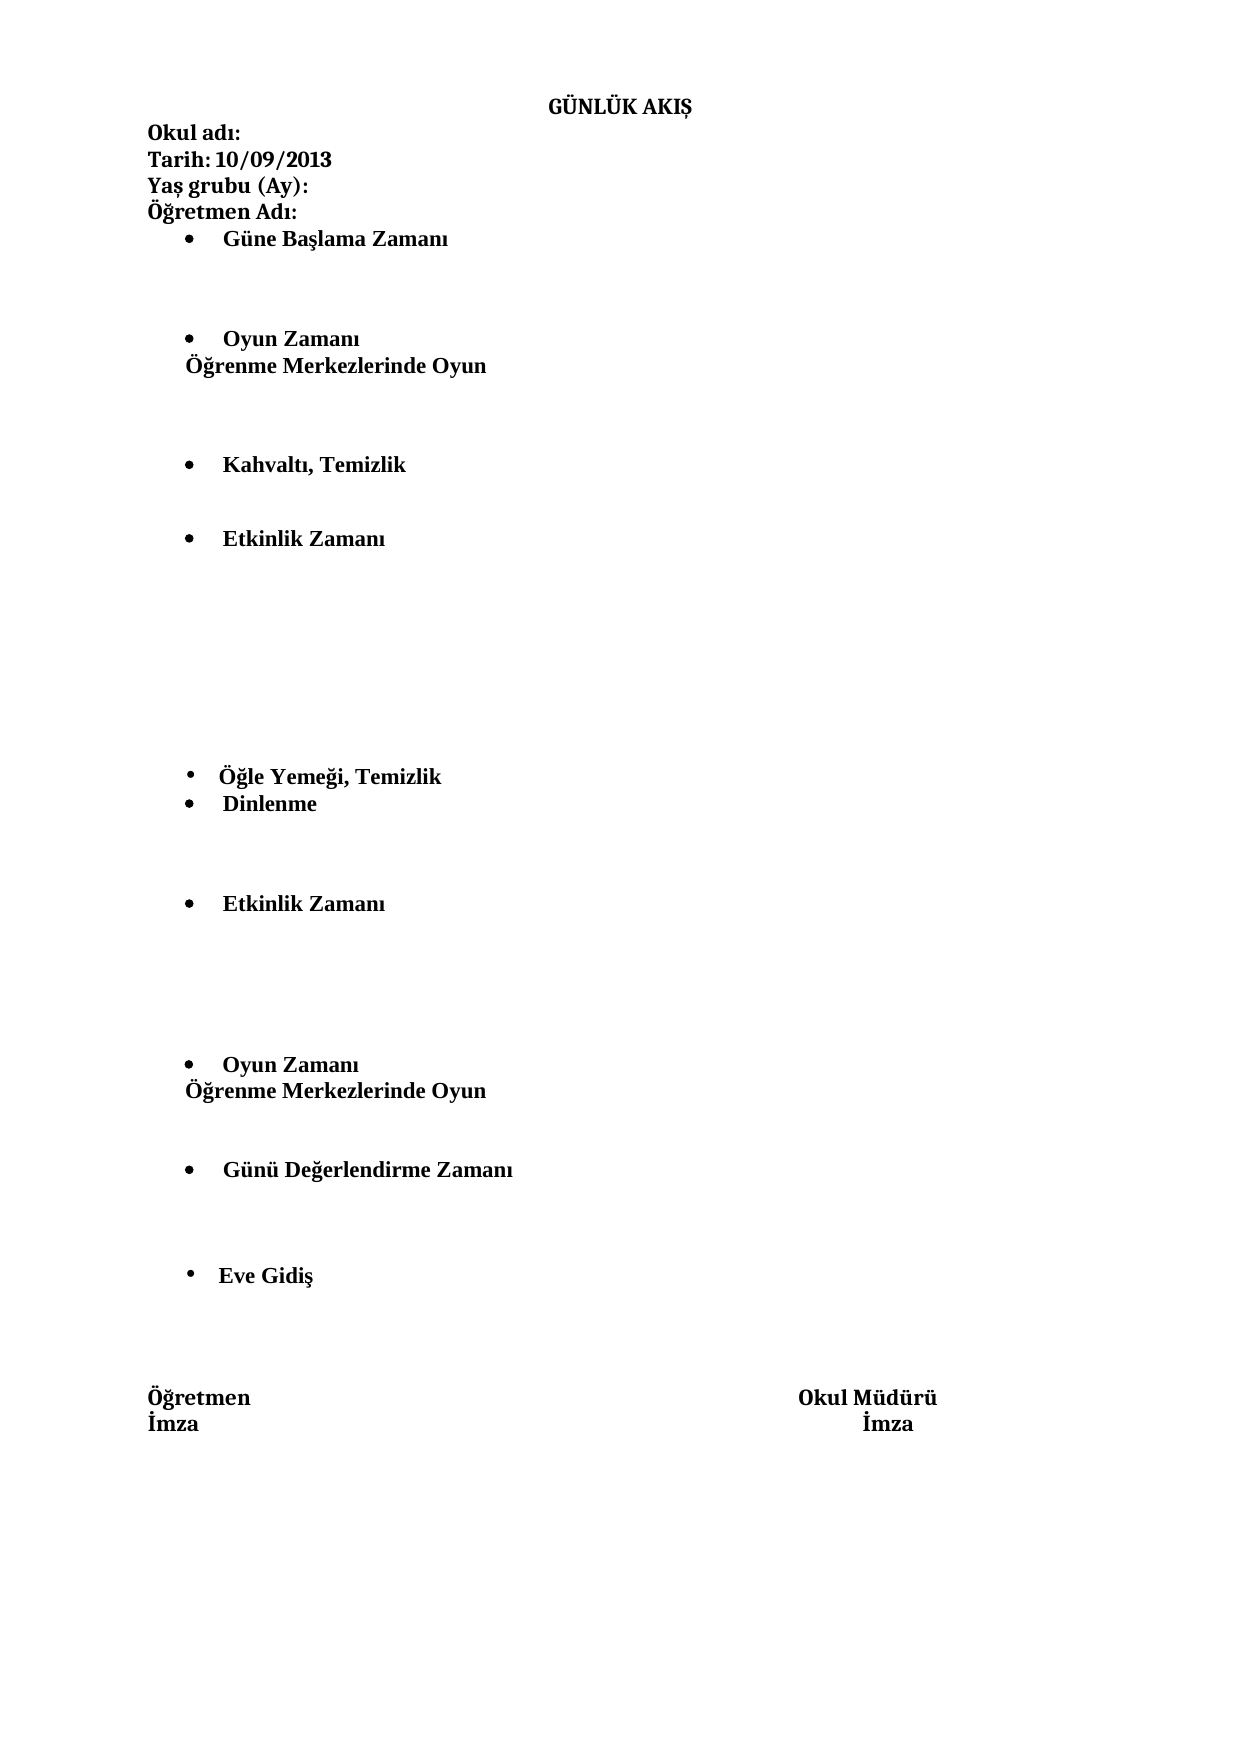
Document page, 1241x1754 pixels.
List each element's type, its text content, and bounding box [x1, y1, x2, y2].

list Oyun Zamanı [185, 325, 1093, 352]
text Öğretmen Okul Müdürü İmza İmza [148, 1384, 1093, 1437]
list Kahvaltı, Temizlik [185, 452, 1093, 478]
text Tarih: 10/09/2013 Yaş grubu (Ay): Öğretmen Adı: [148, 146, 1093, 225]
text Okul adı: [148, 120, 1093, 146]
list • Öğle Yemeği, Temizlik [185, 757, 1093, 790]
list Güne Başlama Zamanı [185, 225, 1093, 252]
list Etkinlik Zamanı [185, 890, 1093, 917]
text GÜNLÜK AKIŞ [148, 94, 1093, 120]
list • Eve Gidiş [148, 1256, 1093, 1290]
list Günü Değerlendirme Zamanı [185, 1157, 1093, 1183]
list Oyun Zamanı [185, 1051, 1093, 1077]
list Öğrenme Merkezlerinde Oyun [185, 1077, 1093, 1104]
list Dinlenme [185, 790, 1093, 817]
list Etkinlik Zamanı [185, 525, 1093, 551]
list Öğrenme Merkezlerinde Oyun [185, 352, 1093, 378]
